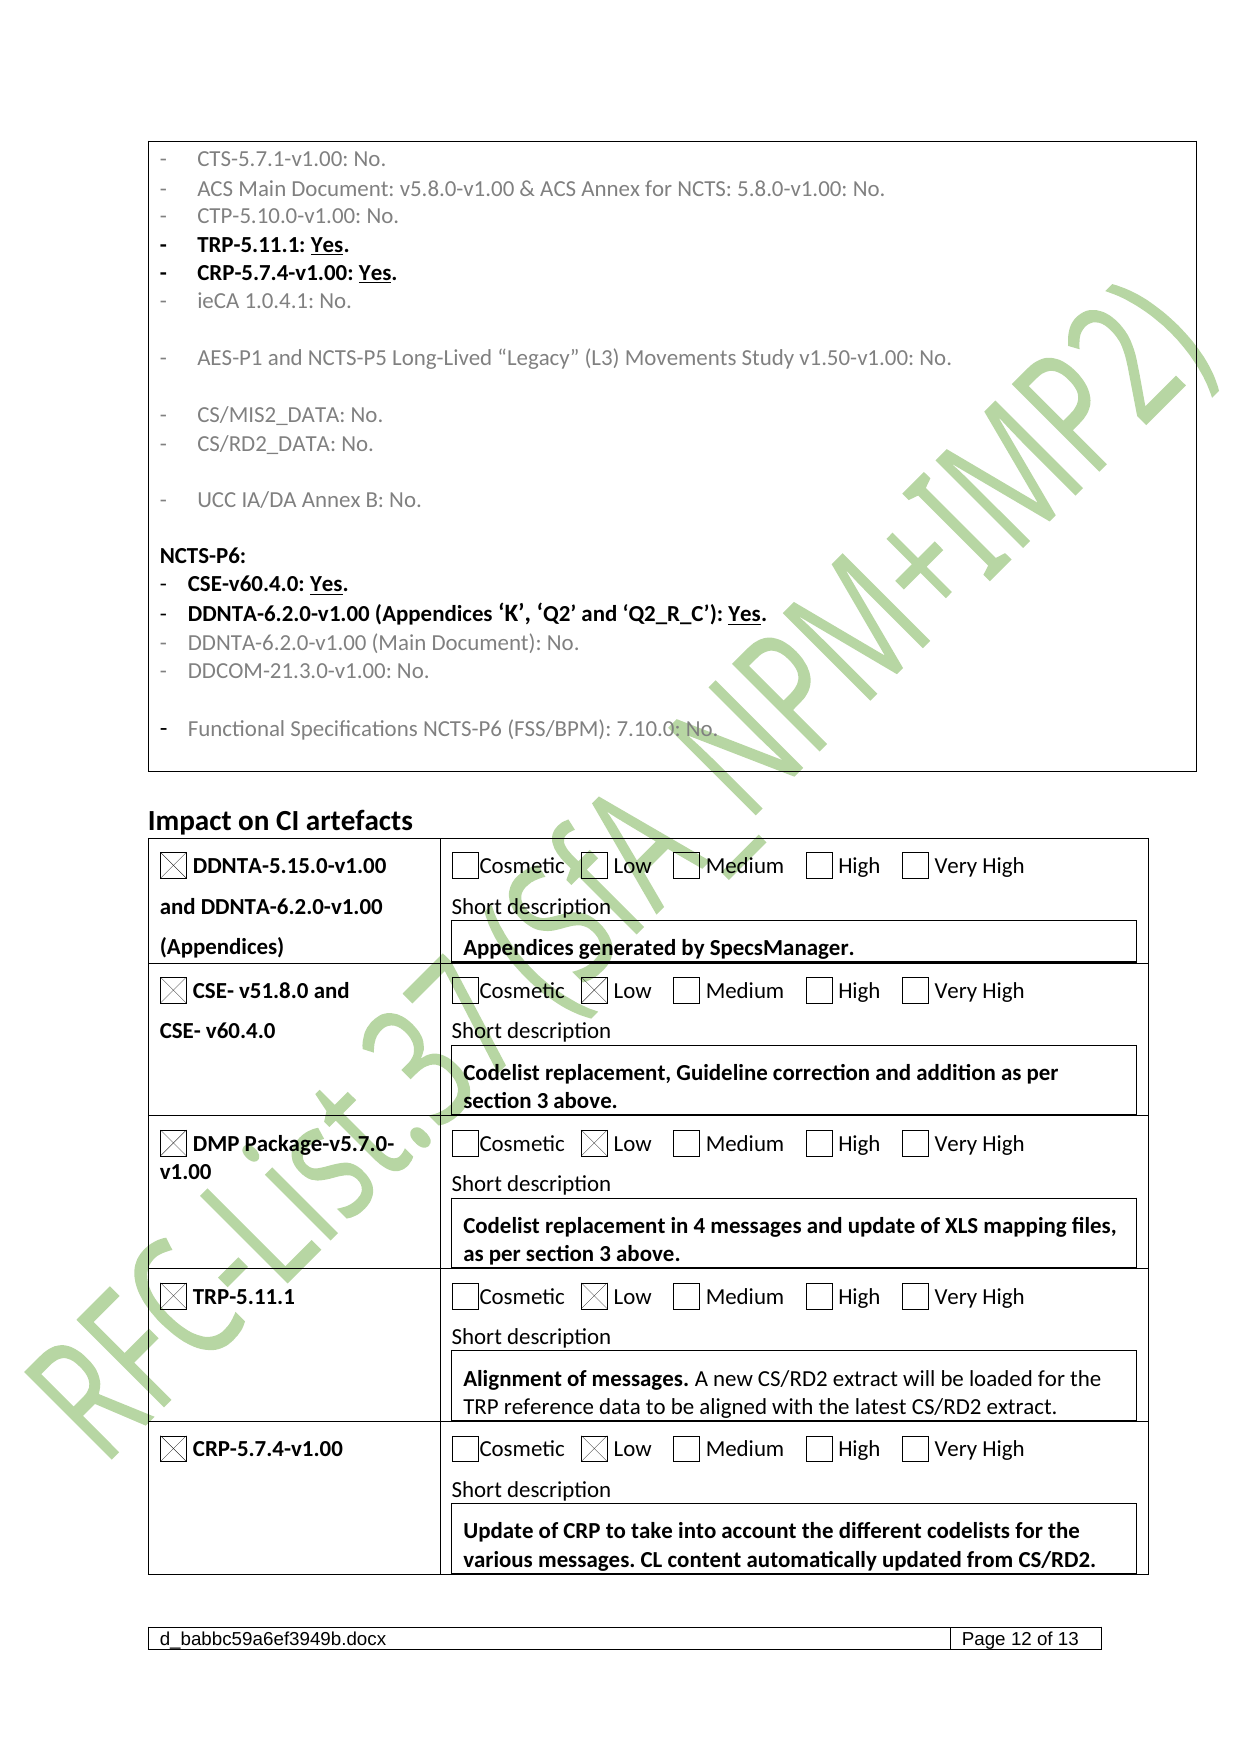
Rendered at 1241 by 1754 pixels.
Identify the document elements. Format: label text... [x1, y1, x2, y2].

table_cell CSE- v51.8.0 and CSE- v60.4.0 [149, 964, 440, 1115]
table_cell TRP-5.11.1 [149, 1269, 440, 1421]
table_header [149, 142, 1196, 771]
table_cell CRP-5.7.4-v1.00 [149, 1422, 440, 1574]
table_cell Cosmetic Low Medium High Very High Short description [441, 1116, 1148, 1268]
table_header DDNTA-5.15.0-v1.00 and DDNTA-6.2.0-v1.00 (Appendices) [149, 839, 440, 963]
table_cell DMP Package-v5.7.0-v1.00 [149, 1116, 440, 1268]
table_cell Cosmetic Low Medium High Very High Short description [441, 1422, 1148, 1574]
table_header Cosmetic Low Medium High Very High Short description [441, 839, 1148, 963]
text Impact on CI artefacts [148, 802, 1102, 838]
table_cell Cosmetic Low Medium High Very High Short description [441, 964, 1148, 1115]
table_cell Cosmetic Low Medium High Very High Short description [441, 1269, 1148, 1421]
